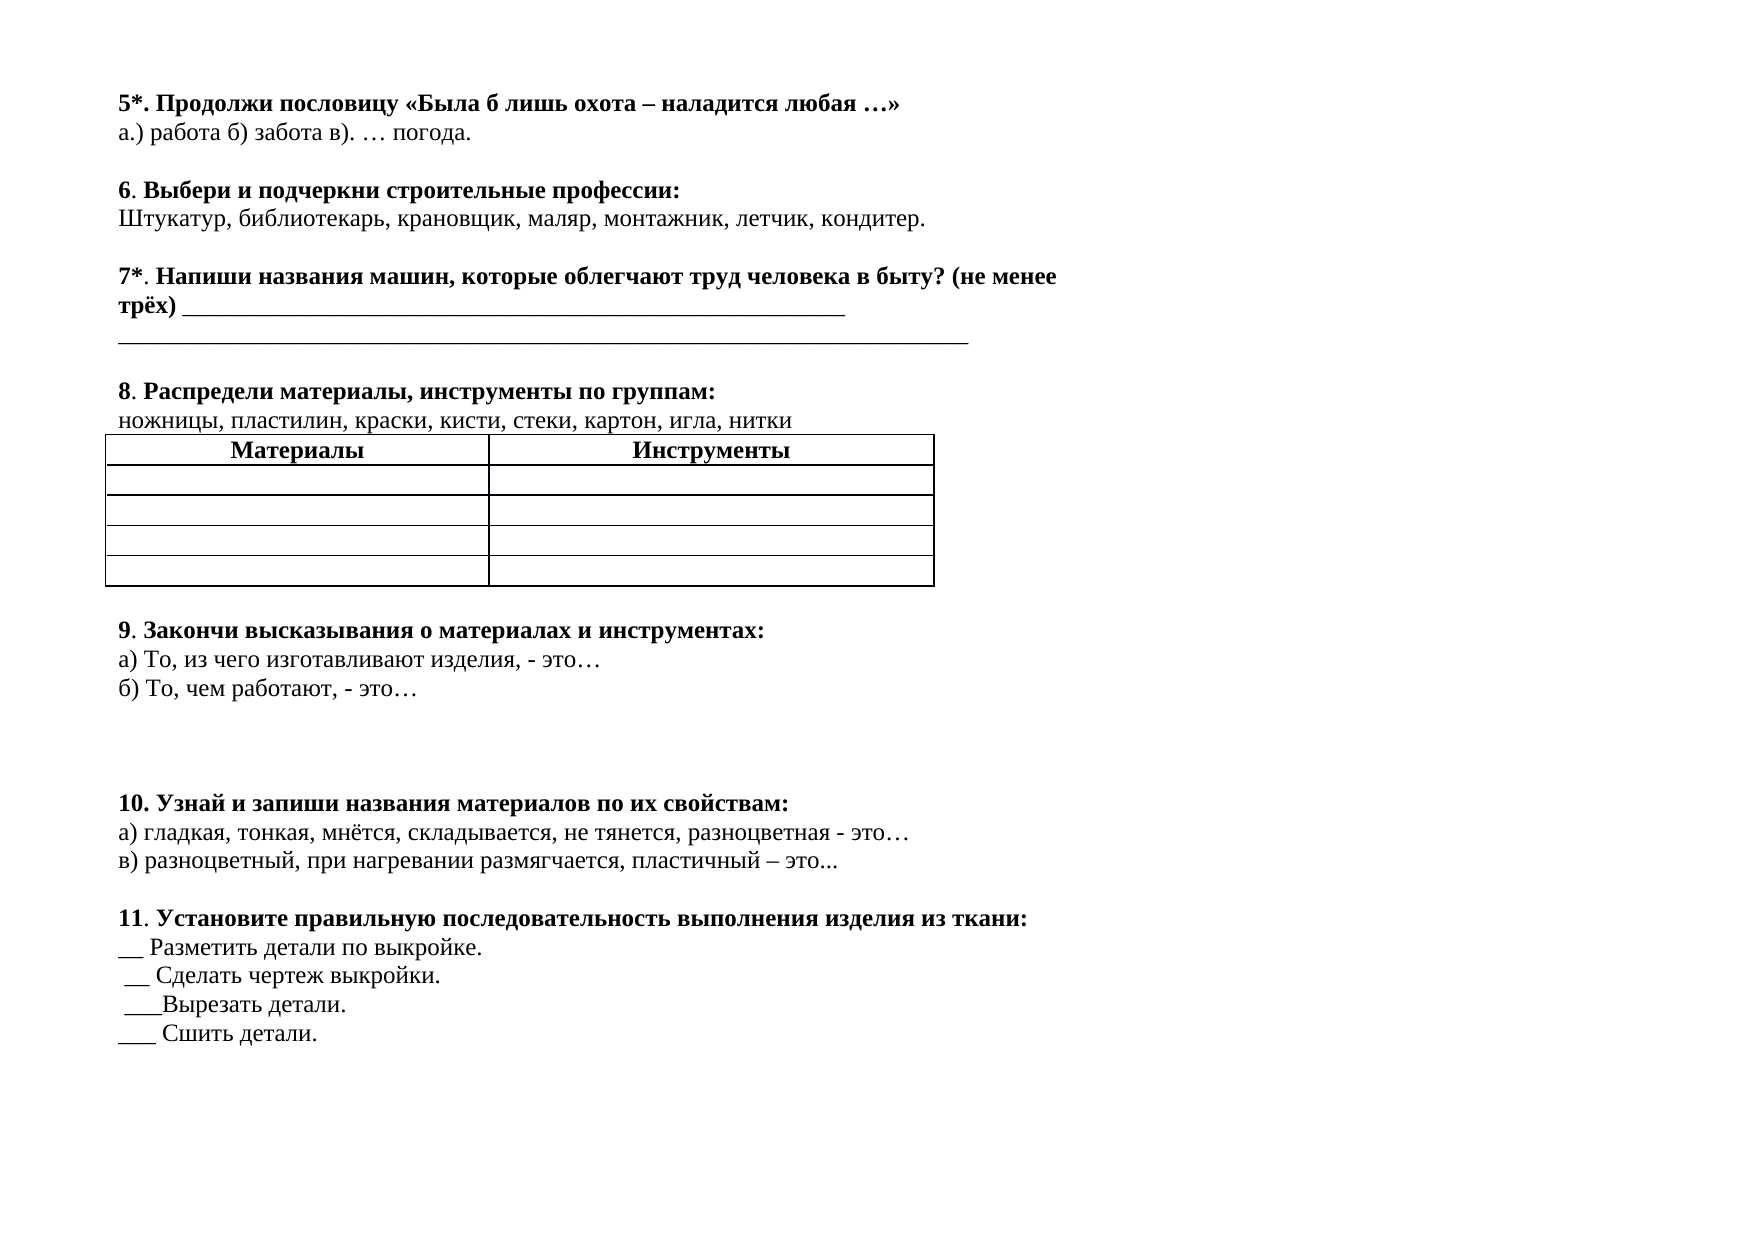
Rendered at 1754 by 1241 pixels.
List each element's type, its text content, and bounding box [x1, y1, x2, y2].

text 10. Узнай и запиши названия материалов по их свойствам: [118, 788, 1636, 817]
text 8. Распредели материалы, инструменты по группам: [118, 376, 1636, 405]
text __ Сделать чертеж выкройки. [118, 960, 1636, 989]
text 9. Закончи высказывания о материалах и инструментах: [118, 615, 1636, 644]
table_cell [106, 495, 488, 524]
text __ Разметить детали по выкройке. [118, 932, 1636, 960]
text в) разноцветный, при нагревании размягчается, пластичный – это... [118, 845, 1636, 874]
table_header Материалы [106, 435, 488, 464]
text а.) работа б) забота в). … погода. [118, 117, 1636, 146]
table_cell [490, 556, 933, 585]
table_header Инструменты [490, 435, 933, 464]
text ножницы, пластилин, краски, кисти, стеки, картон, игла, нитки [118, 405, 1636, 433]
text ____________________________________________________________________ [118, 318, 1636, 347]
text 6. Выбери и подчеркни строительные профессии: [118, 175, 1636, 203]
table_cell [106, 556, 488, 585]
text ___Вырезать детали. [118, 989, 1636, 1018]
table_cell [106, 526, 488, 555]
text б) То, чем работают, - это… [118, 673, 1636, 702]
table_cell [490, 466, 933, 494]
table_cell [490, 496, 933, 524]
text а) То, из чего изготавливают изделия, - это… [118, 644, 1636, 673]
text 5*. Продолжи пословицу «Была б лишь охота – наладится любая …» [118, 88, 1636, 117]
table_cell [106, 465, 488, 494]
text 11. Установите правильную последовательность выполнения изделия из ткани: [118, 903, 1636, 932]
text а) гладкая, тонкая, мнётся, складывается, не тянется, разноцветная - это… [118, 817, 1636, 845]
table_cell [490, 526, 933, 555]
text 7*. Напиши названия машин, которые облегчают труд человека в быту? (не менее трёх) _____________________________________________________ [118, 261, 1636, 318]
text Штукатур, библиотекарь, крановщик, маляр, монтажник, летчик, кондитер. [118, 203, 1636, 232]
text ___ Сшить детали. [118, 1018, 1636, 1047]
